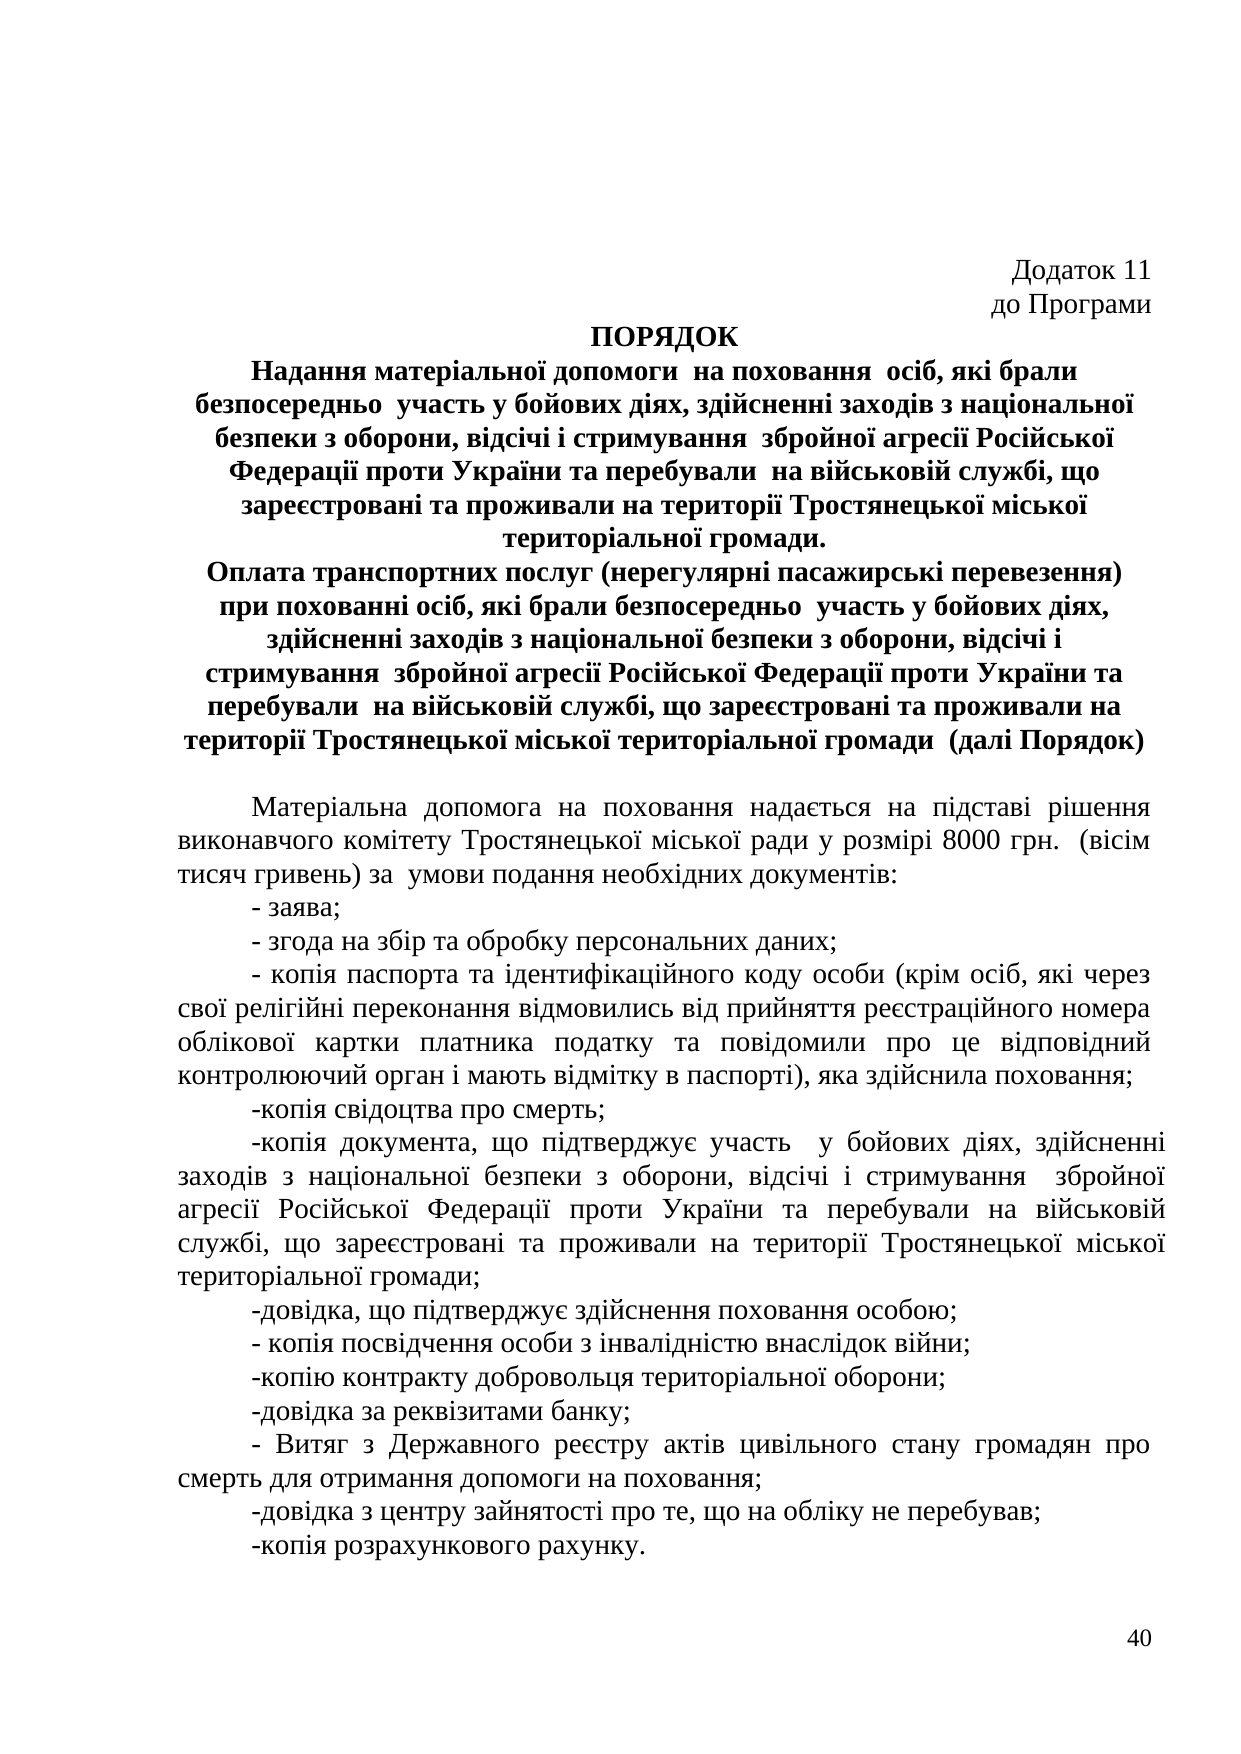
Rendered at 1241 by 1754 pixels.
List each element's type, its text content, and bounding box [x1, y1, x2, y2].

text Додаток 11 [177, 252, 1152, 286]
text - Витяг з Державного реєстру актів цивільного стану громадян про смерть для отримання допомоги на поховання; [177, 1426, 1152, 1493]
text Надання матеріальної допомоги на поховання осіб, які брали безпосередньо участь у бойових діях, здійсненні заходів з національної безпеки з оборони, відсічі і стримування збройної агресії Російської Федерації проти України та перебували на військовій службі, що зареєстровані та проживали на території Тростянецької міської територіальної громади. [177, 353, 1152, 554]
text -копія розрахункового рахунку. [177, 1527, 1152, 1560]
text -довідка за реквізитами банку; [177, 1393, 1152, 1426]
text -копія документа, що підтверджує участь у бойових діях, здійсненні заходів з національної безпеки з оборони, відсічі і стримування збройної агресії Російської Федерації проти України та перебували на військовій службі, що зареєстровані та проживали на території Тростянецької міської територіальної громади; [177, 1124, 1166, 1292]
text -довідка, що підтверджує здійснення поховання особою; [177, 1292, 1166, 1326]
text Оплата транспортних послуг (нерегулярні пасажирські перевезення) при похованні осіб, які брали безпосередньо участь у бойових діях, здійсненні заходів з національної безпеки з оборони, відсічі і стримування збройної агресії Російської Федерації проти України та перебували на військовій службі, що зареєстровані та проживали на території Тростянецької міської територіальної громади (далі Порядок) [177, 554, 1152, 755]
text - копія посвідчення особи з інвалідністю внаслідок війни; [177, 1326, 1166, 1359]
text -копія свідоцтва про смерть; [177, 1091, 1152, 1124]
text - копія паспорта та ідентифікаційного коду особи (крім осіб, які через свої релігійні переконання відмовились від прийняття реєстраційного номера облікової картки платника податку та повідомили про це відповідний контролюючий орган і мають відмітку в паспорті), яка здійснила поховання; [177, 957, 1152, 1091]
text - згода на збір та обробку персональних даних; [177, 923, 1152, 957]
text -довідка з центру зайнятості про те, що на обліку не перебував; [177, 1493, 1152, 1527]
text - заява; [177, 889, 1152, 923]
text -копію контракту добровольця територіальної оборони; [177, 1359, 1152, 1393]
text Матеріальна допомога на поховання надається на підставі рішення виконавчого комітету Тростянецької міської ради у розмірі 8000 грн. (вісім тисяч гривень) за умови подання необхідних документів: [177, 789, 1152, 889]
text до Програми [177, 286, 1152, 319]
text ПОРЯДОК [177, 319, 1152, 353]
